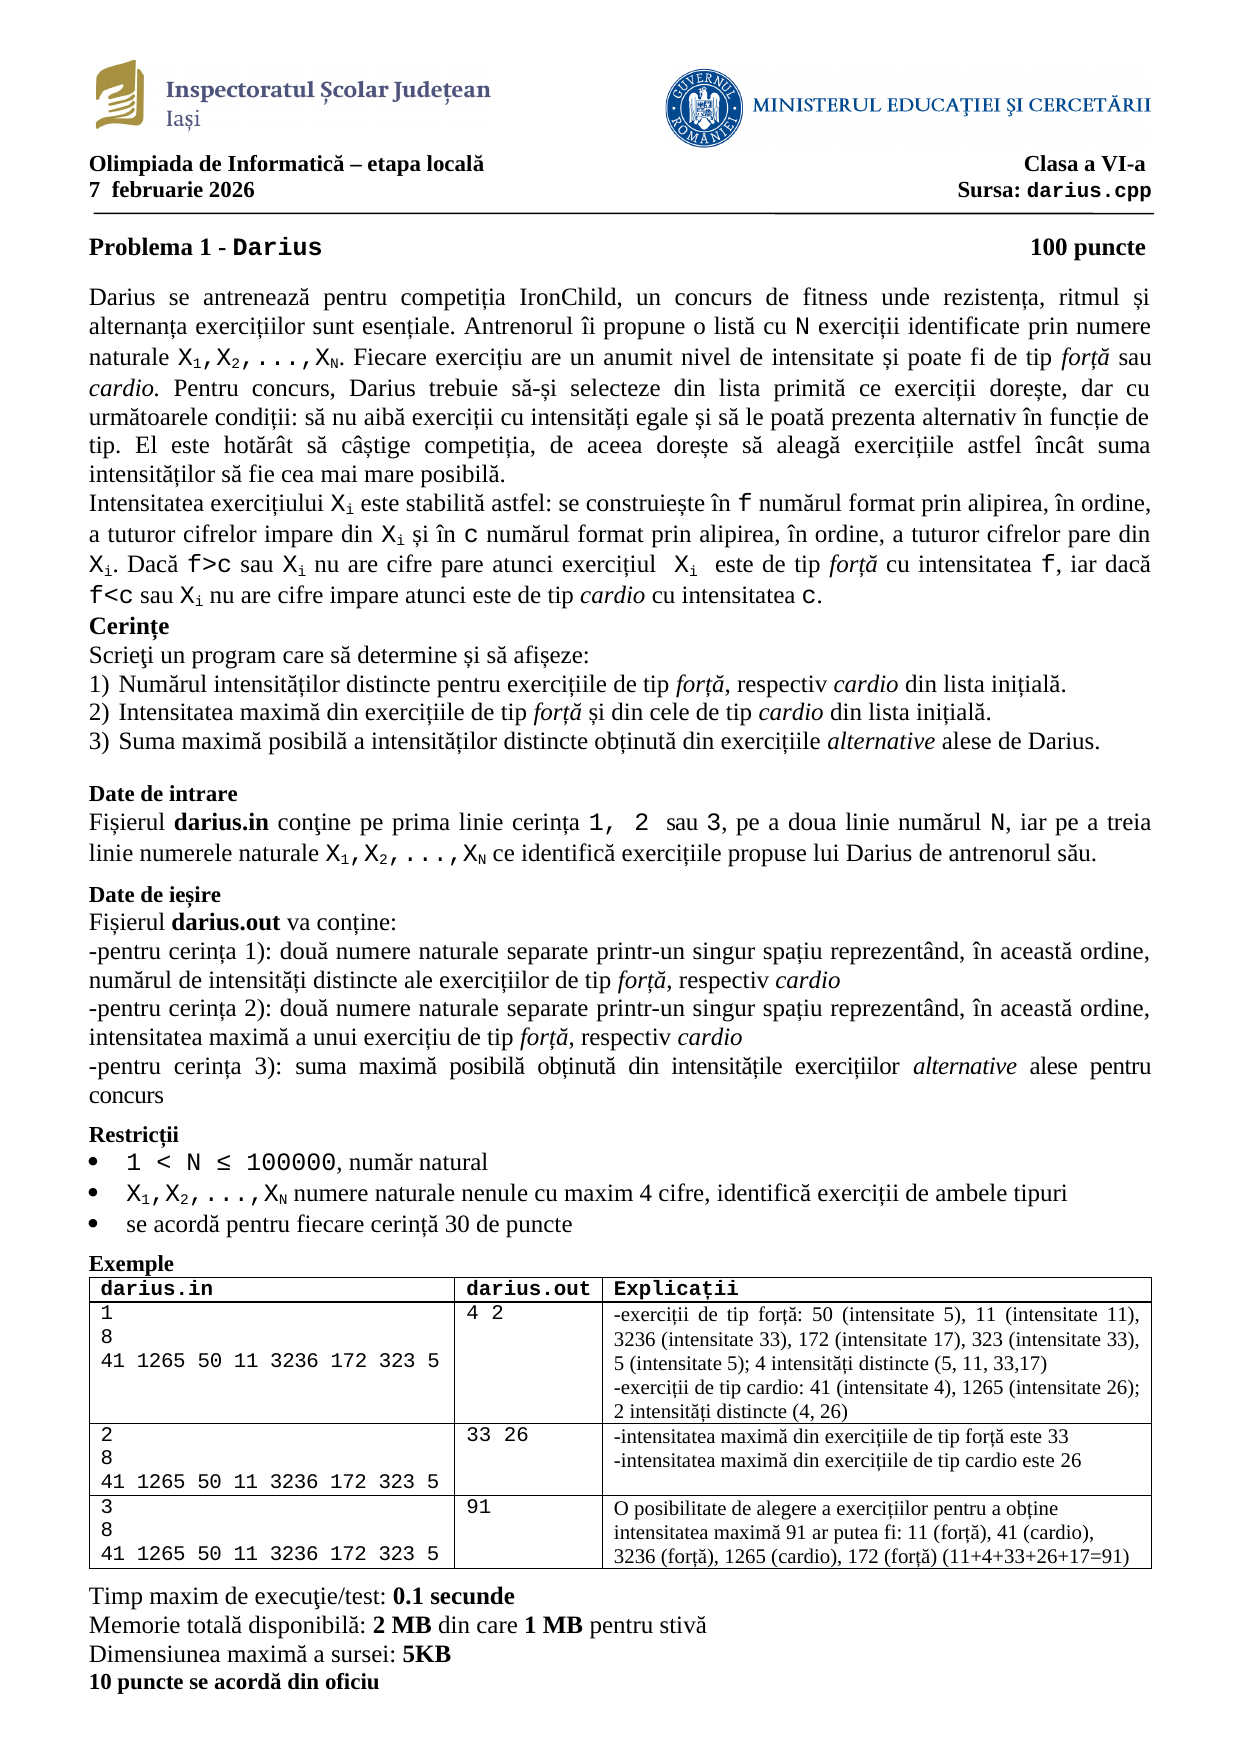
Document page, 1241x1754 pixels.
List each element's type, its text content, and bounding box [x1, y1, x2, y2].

text Fișierul darius.out va conține: [89, 907, 1152, 936]
table_header Explicații [603, 1278, 1151, 1301]
table_cell O posibilitate de alegere a exercițiilor pentru a obține intensitatea maximă 91 ar putea fi: 11 (forță), 41 (cardio), 3236 (forță), 1265 (cardio), 172 (forță) (11+4+33+26+17=91) [603, 1496, 1151, 1568]
table_cell -intensitatea maximă din exercițiile de tip forță este 33 -intensitatea maximă din exercițiile de tip cardio este 26 [603, 1424, 1151, 1495]
list Suma maximă posibilă a intensităților distincte obținută din exercițiile alternative alese de Darius. [89, 726, 1152, 755]
table_header darius.in [90, 1278, 454, 1301]
table_cell 1 8 41 1265 50 11 3236 172 323 5 [90, 1303, 454, 1423]
text Scrieţi un program care să determine și să afișeze: [89, 640, 1152, 669]
text Restricții [89, 1121, 1152, 1147]
table_cell 3 8 41 1265 50 11 3236 172 323 5 [90, 1496, 454, 1568]
text 10 puncte se acordă din oficiu [89, 1668, 1152, 1694]
picture [95, 60, 491, 132]
table_cell 33 26 [455, 1424, 602, 1495]
table_cell 4 2 [455, 1303, 602, 1423]
table_cell 2 8 41 1265 50 11 3236 172 323 5 [90, 1424, 454, 1495]
text Date de ieșire [89, 881, 1152, 907]
list X1,X2,...,XN numere naturale nenule cu maxim 4 cifre, identifică exerciții de ambele tipuri [89, 1178, 1152, 1209]
text -pentru cerința 2): două numere naturale separate printr-un singur spațiu reprezentând, în această ordine, intensitatea maximă a unui exercițiu de tip forță, respectiv cardio [89, 993, 1152, 1051]
text Intensitatea exercițiului Xi este stabilită astfel: se construiește în f numărul format prin alipirea, în ordine, a tuturor cifrelor impare din Xi și în c numărul format prin alipirea, în ordine, a tuturor cifrelor pare din Xi. Dacă f>c sau Xi nu are cifre pare atunci exercițiul Xi este de tip forță cu intensitatea f, iar dacă f<c sau Xi nu are cifre impare atunci este de tip cardio cu intensitatea c. [89, 488, 1152, 611]
list se acordă pentru fiecare cerință 30 de puncte [89, 1209, 1152, 1238]
text Date de intrare [89, 780, 1152, 807]
list Numărul intensităților distincte pentru exercițiile de tip forță, respectiv cardio din lista inițială. [89, 669, 1152, 697]
text Memorie totală disponibilă: 2 MB din care 1 MB pentru stivă [89, 1610, 1152, 1639]
picture [665, 66, 1152, 150]
text -pentru cerința 1): două numere naturale separate printr-un singur spațiu reprezentând, în această ordine, numărul de intensități distincte ale exercițiilor de tip forță, respectiv cardio [89, 936, 1152, 993]
text Dimensiunea maximă a sursei: 5KB [89, 1639, 1152, 1668]
text Fișierul darius.in conţine pe prima linie cerința 1, 2 sau 3, pe a doua linie numărul N, iar pe a treia linie numerele naturale X1,X2,...,XN ce identifică exercițiile propuse lui Darius de antrenorul său. [89, 807, 1152, 868]
table_header darius.out [455, 1278, 602, 1301]
text -pentru cerința 3): suma maximă posibilă obținută din intensitățile exercițiilor alternative alese pentru concurs [89, 1051, 1152, 1108]
text Timp maxim de execuţie/test: 0.1 secunde [89, 1581, 1152, 1610]
table_cell 91 [455, 1496, 602, 1568]
list 1 < N ≤ 100000, număr natural [89, 1147, 1152, 1178]
text Darius se antrenează pentru competiția IronChild, un concurs de fitness unde rezistența, ritmul și alternanța exercițiilor sunt esențiale. Antrenorul îi propune o listă cu N exerciții identificate prin numere naturale X1,X2,...,XN. Fiecare exercițiu are un anumit nivel de intensitate și poate fi de tip forță sau cardio. Pentru concurs, Darius trebuie să-și selecteze din lista primită ce exerciții dorește, dar cu următoarele condiții: să nu aibă exerciții cu intensități egale și să le poată prezenta alternativ în funcție de tip. El este hotărât să câștige competiția, de aceea dorește să aleagă exercițiile astfel încât suma intensităților să fie cea mai mare posibilă. [89, 282, 1152, 488]
text Exemple [89, 1250, 1152, 1277]
text Cerințe [89, 611, 1152, 640]
table_cell -exerciții de tip forță: 50 (intensitate 5), 11 (intensitate 11), 3236 (intensitate 33), 172 (intensitate 17), 323 (intensitate 33), 5 (intensitate 5); 4 intensități distincte (5, 11, 33,17) -exerciții de tip cardio: 41 (intensitate 4), 1265 (intensitate 26); 2 intensități distincte (4, 26) [603, 1303, 1151, 1423]
list Intensitatea maximă din exercițiile de tip forță și din cele de tip cardio din lista inițială. [89, 697, 1152, 726]
text Problema 1 - Darius 100 puncte [89, 232, 1152, 263]
